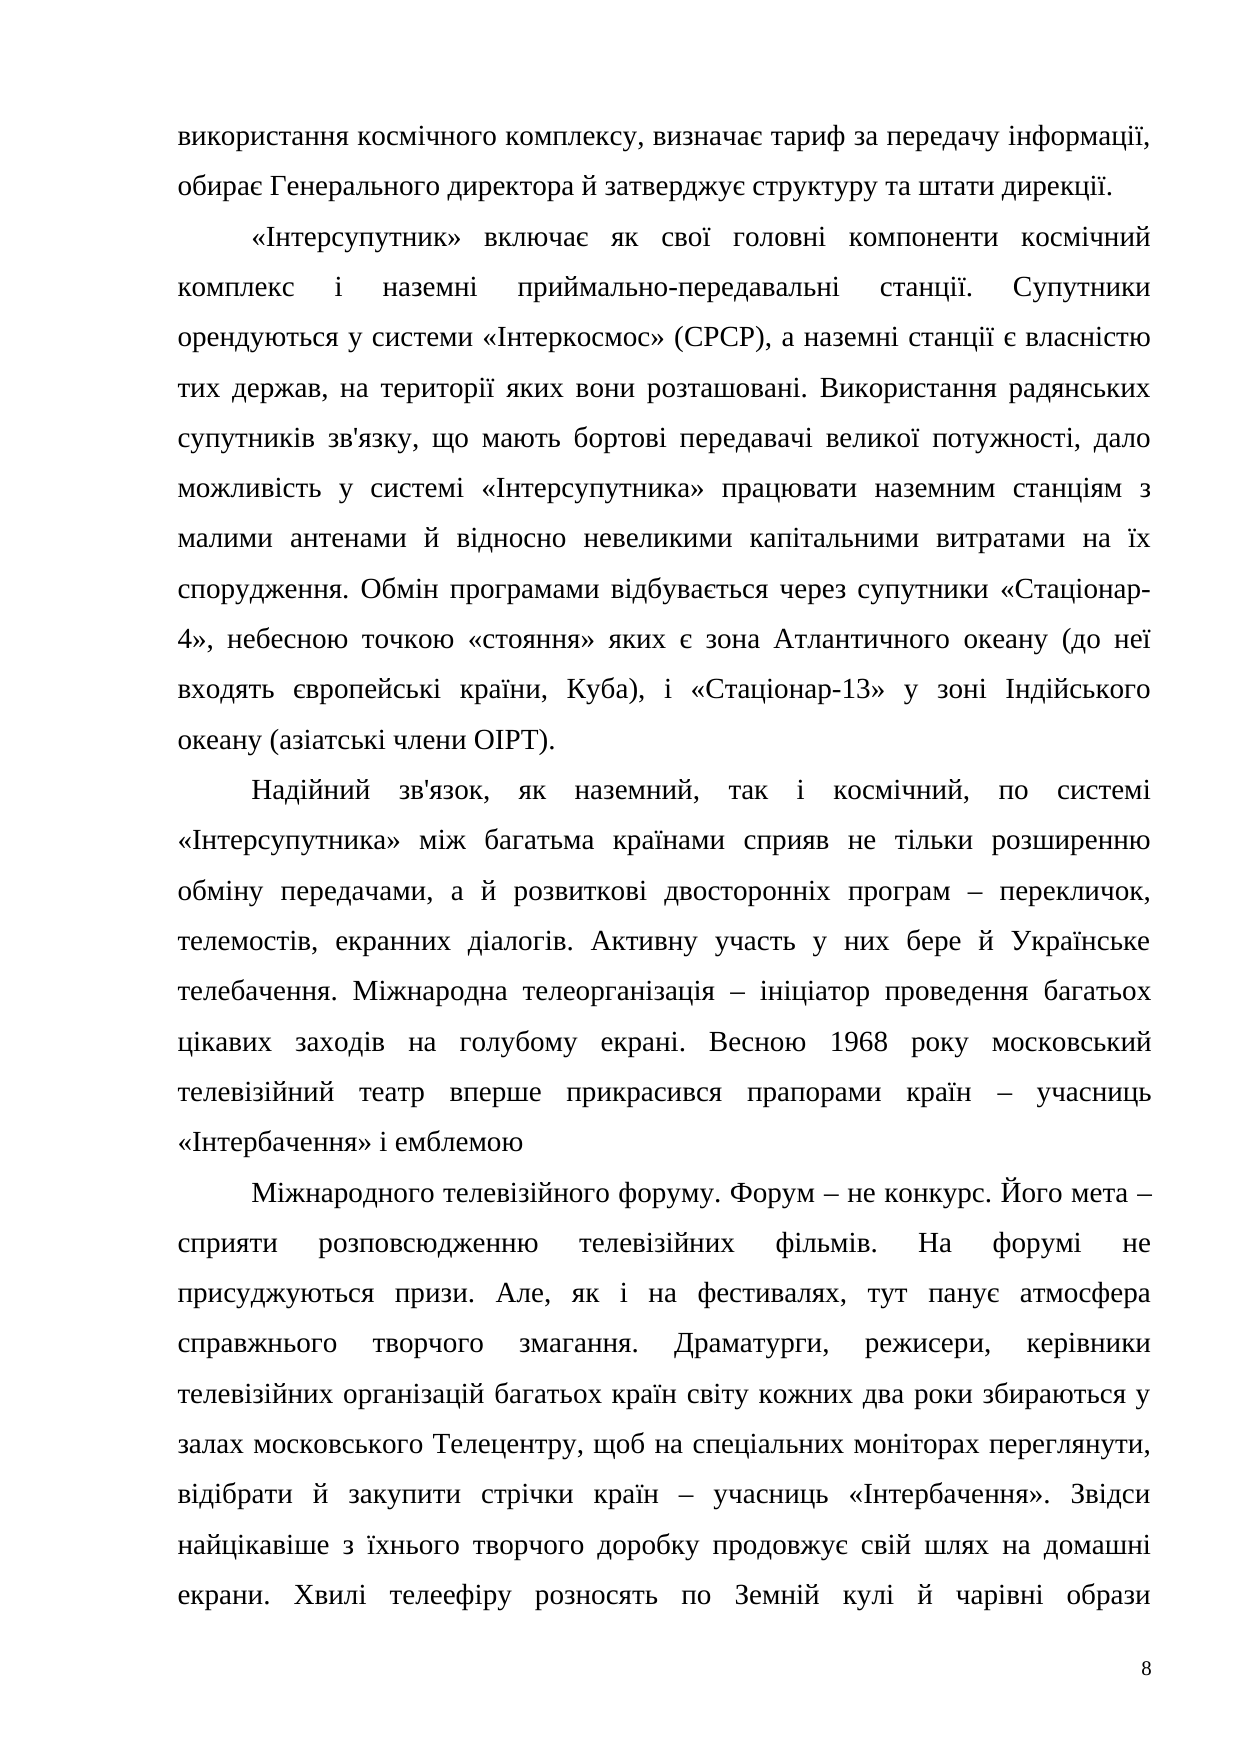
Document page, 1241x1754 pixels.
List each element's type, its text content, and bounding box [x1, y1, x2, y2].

text Надійний зв'язок, як наземний, так і космічний, по системі «Інтерсупутника» між багатьма країнами сприяв не тільки розширенню обміну передачами, а й розвиткові двосторонніх програм – перекличок, телемостів, екранних діалогів. Активну участь у них бере й Українське телебачення. Міжнародна телеорганізація – ініціатор проведення багатьох цікавих заходів на голубому екрані. Весною 1968 року московський телевізійний театр вперше прикрасився прапорами країн – учасниць «Інтербачення» і емблемою [177, 772, 1152, 1158]
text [177, 118, 1152, 202]
text «Інтерсупутник» включає як свої головні компоненти космічний комплекс і наземні приймально-передавальні станції. Супутники орендуються у системи «Інтеркосмос» (СРСР), а наземні станції є власністю тих держав, на території яких вони розташовані. Використання радянських супутників зв'язку, що мають бортові передавачі великої потужності, дало можливість у системі «Інтерсупутника» працювати наземним станціям з малими антенами й відносно невеликими капітальними витратами на їх спорудження. Обмін програмами відбувається через супутники «Стаціонар-4», небесною точкою «стояння» яких є зона Атлантичного океану (до неї входять європейські країни, Куба), і «Стаціонар-13» у зоні Індійського океану (азіатські члени ОІРТ). [177, 219, 1152, 755]
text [177, 1175, 1152, 1611]
